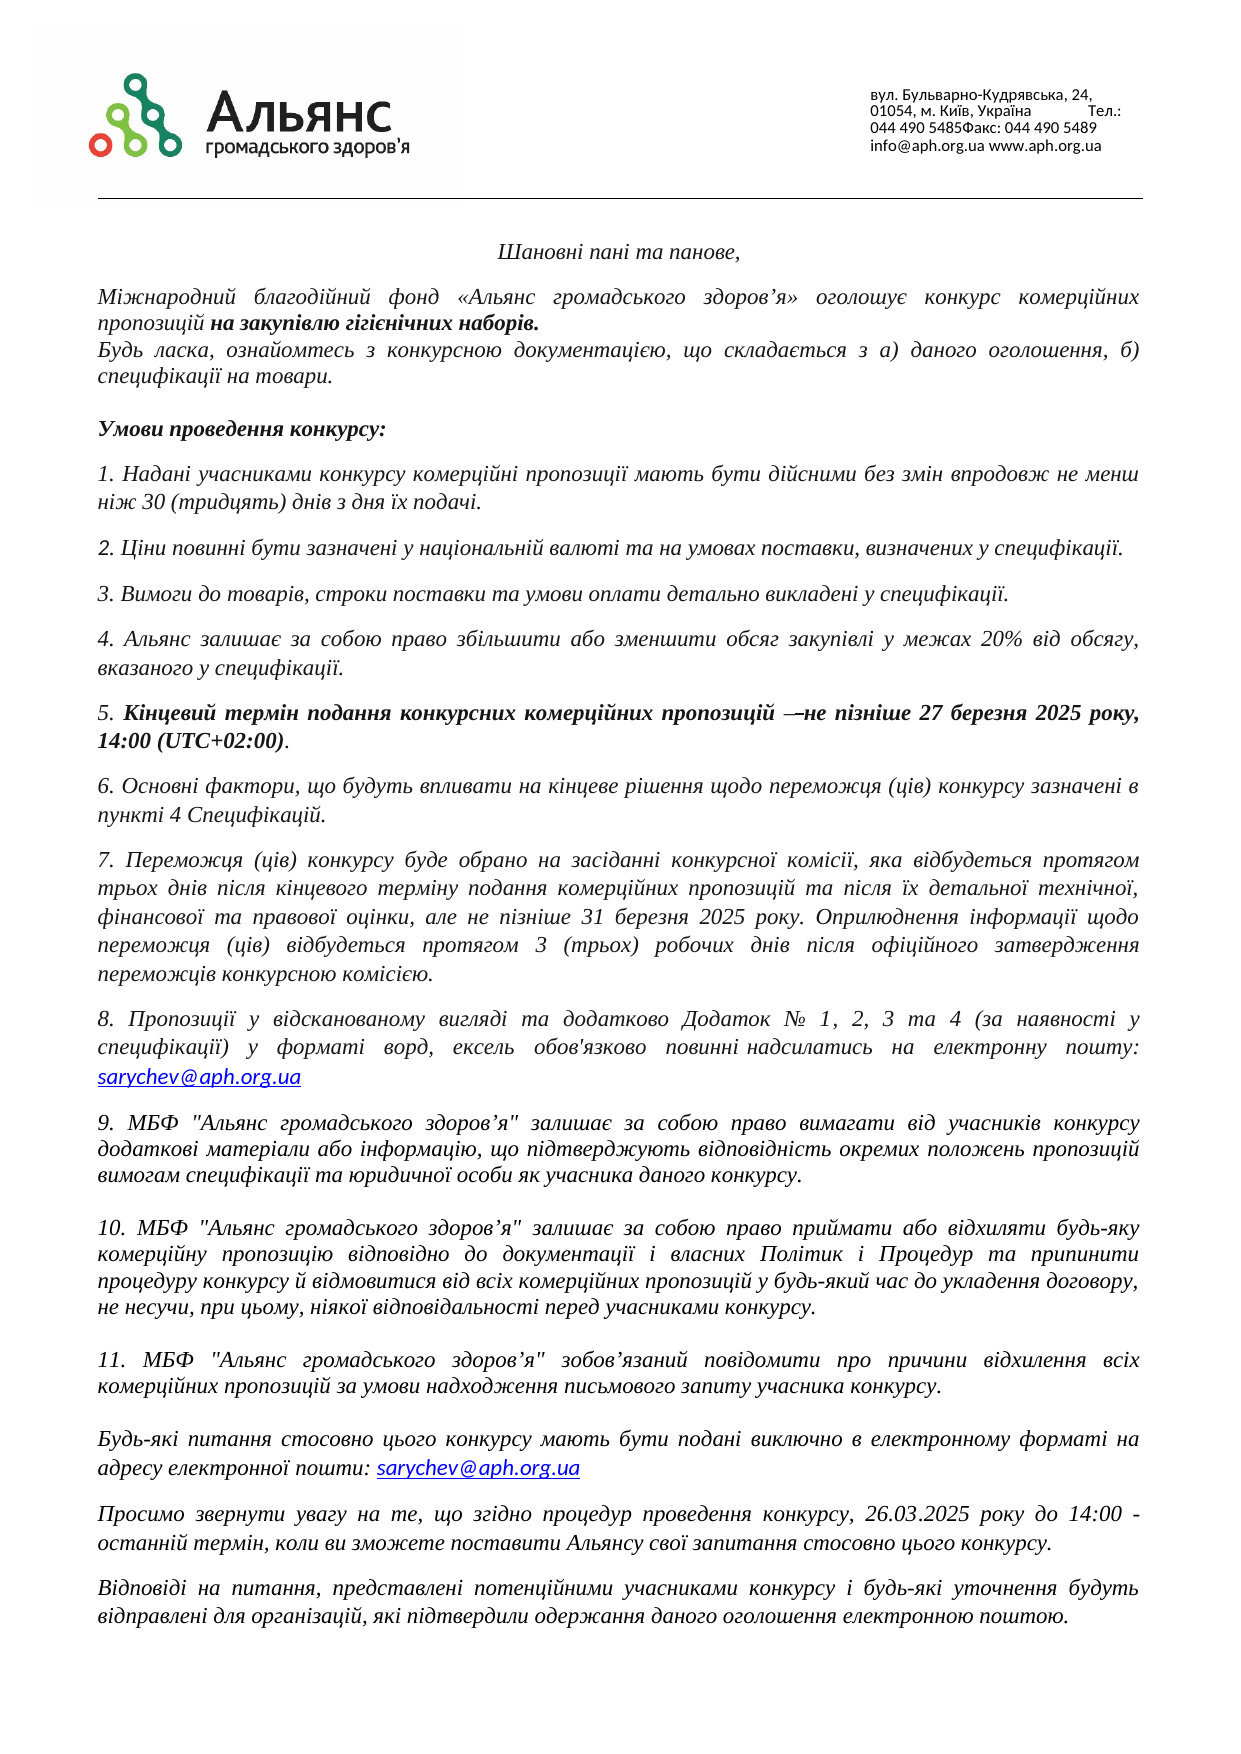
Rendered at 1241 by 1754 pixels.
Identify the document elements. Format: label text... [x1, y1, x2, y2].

text Будь-які питання стосовно цього конкурсу мають бути подані виключно в електронному форматі на адресу електронної пошти: sarychev@aph.org.ua [97, 1425, 1143, 1482]
text 9. МБФ "Альянс громадського здоров’я" залишає за собою право вимагати від учасників конкурсу додаткові матеріали або інформацію, що підтверджують відповідність окремих положень пропозицій вимогам специфікації та юридичної особи як учасника даного конкурсу. [97, 1109, 1143, 1188]
text 11. МБФ "Альянс громадського здоров’я" зобов’язаний повідомити про причини відхилення всіх комерційних пропозицій за умови надходження письмового запиту учасника конкурсу. [97, 1346, 1143, 1399]
text Міжнародний благодійний фонд «Альянс громадського здоров’я» оголошує конкурс комерційних пропозицій на закупівлю гігієнічних наборів. [97, 283, 1143, 336]
text Будь ласка, ознайомтесь з конкурсною документацією, що складається з а) даного оголошення, б) специфікації на товари. [97, 336, 1143, 388]
text 7. Переможця (ців) конкурсу буде обрано на засіданні конкурсної комісії, яка відбудеться протягом трьох днів після кінцевого терміну подання комерційних пропозицій та після їх детальної технічної, фінансової та правової оцінки, але не пізніше 31 березня 2025 року. Оприлюднення інформації щодо переможця (ців) відбудеться протягом 3 (трьох) робочих днів після офіційного затвердження переможців конкурсною комісією. [97, 846, 1143, 986]
text 2. Ціни повинні бути зазначені у національній валюті та на умовах поставки, визначених у специфікації. [97, 533, 1143, 561]
text 10. МБФ "Альянс громадського здоров’я" залишає за собою право приймати або відхиляти будь-яку комерційну пропозицію відповідно до документації і власних Політик і Процедур та припинити процедуру конкурсу й відмовитися від всіх комерційних пропозицій у будь-який час до укладення договору, не несучи, при цьому, ніякої відповідальності перед учасниками конкурсу. [97, 1214, 1143, 1319]
text 8. Пропозиції у відсканованому вигляді та додатково Додаток № 1, 2, 3 та 4 (за наявності у специфікації) у форматі ворд, ексель обов'язково повинні надсилатись на електронну пошту: sarychev@aph.org.ua [97, 1005, 1143, 1090]
text 6. Основні фактори, що будуть впливати на кінцеве рішення щодо переможця (ців) конкурсу зазначені в пункті 4 Специфікацій. [97, 772, 1143, 827]
text Просимо звернути увагу на те, що згідно процедур проведення конкурсу, 26.03.2025 року до 14:00 - останній термін, коли ви зможете поставити Альянсу свої запитання стосовно цього конкурсу. [97, 1500, 1143, 1555]
text 4. Альянс залишає за собою право збільшити або зменшити обсяг закупівлі у межах 20% від обсягу, вказаного у специфікації. [97, 625, 1143, 680]
text Умови проведення конкурсу: [97, 415, 1143, 441]
text 3. Вимоги до товарів, строки поставки та умови оплати детально викладені у специфікації. [97, 580, 1143, 607]
text 5. Кінцевий термін подання конкурсних комерційних пропозицій – не пізніше 27 березня 2025 року, 14:00 (UTC+02:00). [97, 699, 1143, 754]
text Шановні пані та панове, [97, 238, 1143, 264]
text 1. Надані учасниками конкурсу комерційні пропозиції мають бути дійсними без змін впродовж не менш ніж 30 (тридцять) днів з дня їх подачі. [97, 460, 1143, 515]
text Відповіді на питання, представлені потенційними учасниками конкурсу і будь-які уточнення будуть відправлені для організацій, які підтвердили одержання даного оголошення електронною поштою. [97, 1574, 1143, 1629]
picture [32, 23, 467, 208]
